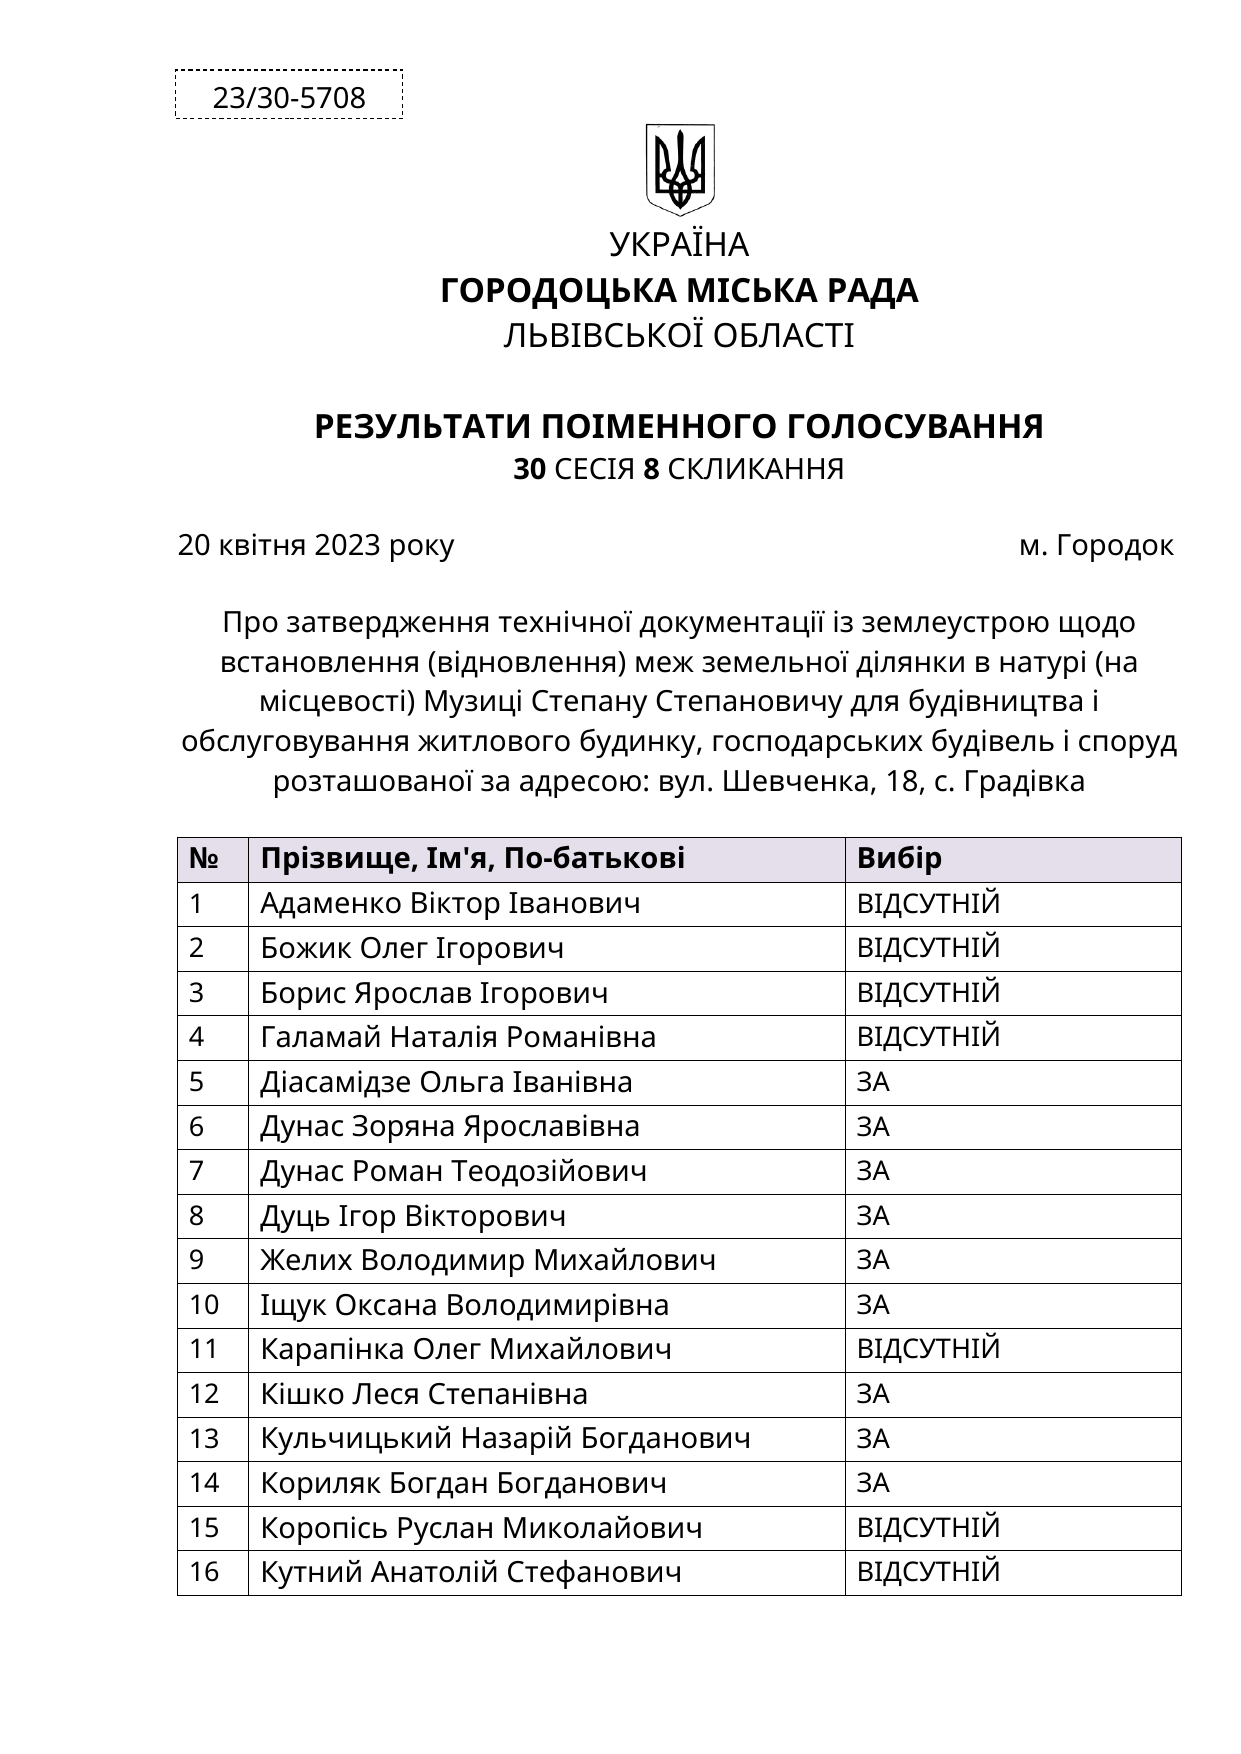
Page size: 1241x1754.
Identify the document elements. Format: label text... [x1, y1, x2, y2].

table_cell 9 [178, 1239, 248, 1283]
table_cell ЗА [846, 1373, 1181, 1417]
table_header Вибір [846, 838, 1181, 882]
table_cell 3 [178, 972, 248, 1015]
table_cell 2 [178, 927, 248, 971]
table_cell ВІДСУТНІЙ [846, 883, 1181, 926]
text ЛЬВІВСЬКОЇ ОБЛАСТІ [177, 312, 1181, 357]
table_header № [178, 838, 248, 882]
text УКРАЇНА [177, 221, 1181, 266]
table_cell 4 [178, 1016, 248, 1060]
table_cell 15 [178, 1507, 248, 1550]
text 20 квітня 2023 року м. Городок [177, 525, 1181, 564]
table_cell 5 [178, 1061, 248, 1104]
picture [633, 118, 726, 221]
table_cell 8 [178, 1195, 248, 1238]
table_cell Борис Ярослав Ігорович [249, 972, 845, 1015]
table_cell ВІДСУТНІЙ [846, 972, 1181, 1015]
table_cell ЗА [846, 1150, 1181, 1194]
table_cell 13 [178, 1418, 248, 1461]
table_cell Іщук Оксана Володимирівна [249, 1284, 845, 1327]
table_cell 16 [178, 1551, 248, 1595]
table_cell 14 [178, 1462, 248, 1506]
table_cell ЗА [846, 1061, 1181, 1104]
table_cell ЗА [846, 1195, 1181, 1238]
table_header Прізвище, Ім'я, По-батькові [249, 838, 845, 882]
table_cell Кульчицький Назарій Богданович [249, 1418, 845, 1461]
table_cell 6 [178, 1106, 248, 1149]
table_cell Божик Олег Ігорович [249, 927, 845, 971]
table_cell Желих Володимир Михайлович [249, 1239, 845, 1283]
table_cell Дунас Роман Теодозійович [249, 1150, 845, 1194]
table_cell Діасамідзе Ольга Іванівна [249, 1061, 845, 1104]
table_cell ВІДСУТНІЙ [846, 1329, 1181, 1372]
table_cell ЗА [846, 1462, 1181, 1506]
table_cell Коропісь Руслан Миколайович [249, 1507, 845, 1550]
table_cell 11 [178, 1329, 248, 1372]
table_cell 10 [178, 1284, 248, 1327]
table_cell Кутний Анатолій Стефанович [249, 1551, 845, 1595]
table_cell Галамай Наталія Романівна [249, 1016, 845, 1060]
table_cell ВІДСУТНІЙ [846, 1551, 1181, 1595]
table_cell Адаменко Віктор Іванович [249, 883, 845, 926]
text Про затвердження технічної документації із землеустрою щодо встановлення (відновлення) меж земельної ділянки в натурі (на місцевості) Музиці Степану Степановичу для будівництва і обслуговування житлового будинку, господарських будівель і споруд розташованої за адресою: вул. Шевченка, 18, с. Градівка [177, 601, 1181, 800]
table_cell Карапінка Олег Михайлович [249, 1329, 845, 1372]
text ГОРОДОЦЬКА МІСЬКА РАДА [177, 266, 1181, 312]
table_cell Дуць Ігор Вікторович [249, 1195, 845, 1238]
table_cell 12 [178, 1373, 248, 1417]
text 30 СЕСІЯ 8 СКЛИКАННЯ [177, 448, 1181, 488]
table_cell ЗА [846, 1106, 1181, 1149]
table_cell ВІДСУТНІЙ [846, 1507, 1181, 1550]
table_cell ЗА [846, 1239, 1181, 1283]
table_cell Кішко Леся Степанівна [249, 1373, 845, 1417]
table_cell Кориляк Богдан Богданович [249, 1462, 845, 1506]
table_cell ВІДСУТНІЙ [846, 927, 1181, 971]
table_cell ЗА [846, 1418, 1181, 1461]
text РЕЗУЛЬТАТИ ПОІМЕННОГО ГОЛОСУВАННЯ [177, 403, 1181, 448]
table_cell 7 [178, 1150, 248, 1194]
table_cell Дунас Зоряна Ярославівна [249, 1106, 845, 1149]
table_cell ВІДСУТНІЙ [846, 1016, 1181, 1060]
table_cell 1 [178, 883, 248, 926]
table_cell ЗА [846, 1284, 1181, 1327]
